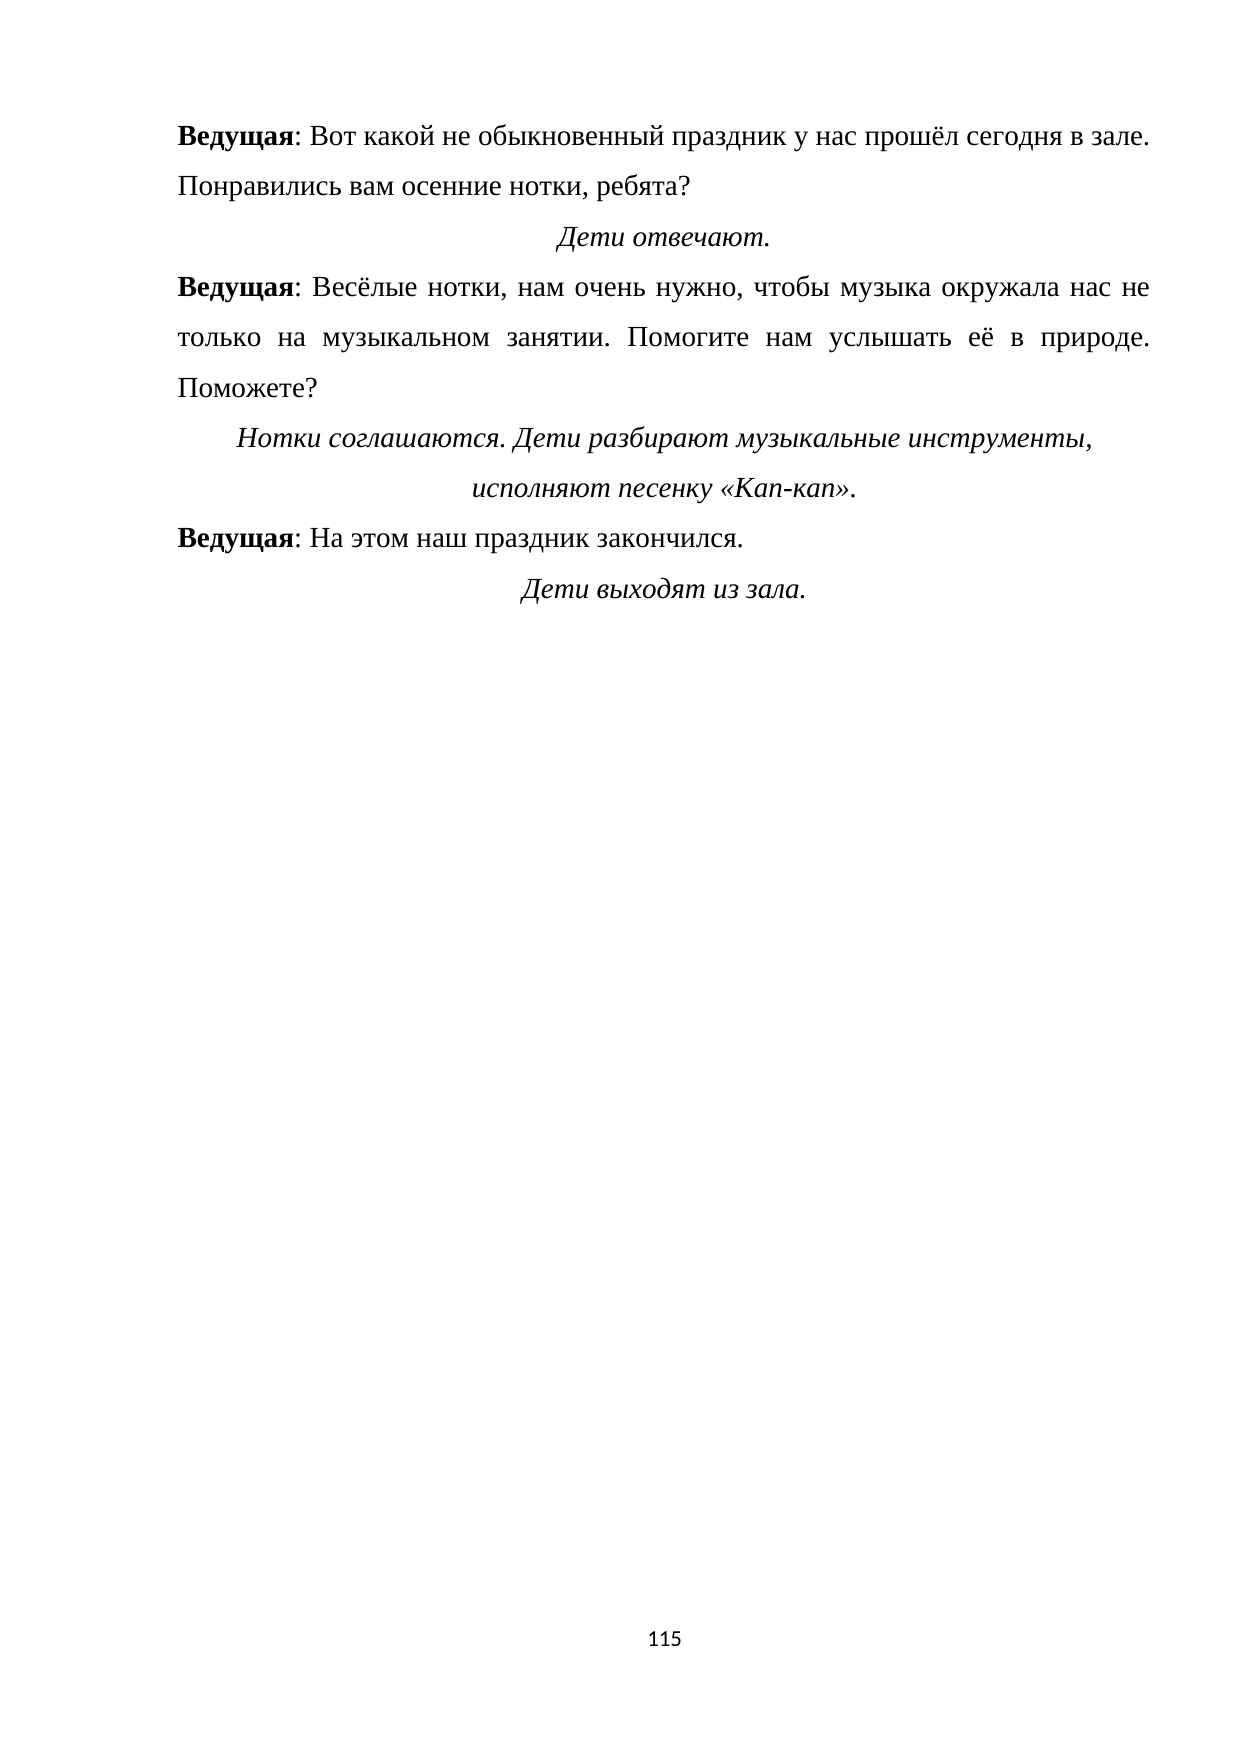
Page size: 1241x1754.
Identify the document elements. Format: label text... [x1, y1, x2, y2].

text Дети отвечают. [177, 219, 1152, 252]
text Нотки соглашаются. Дети разбирают музыкальные инструменты, исполняют песенку «Кап-кап». [177, 420, 1152, 504]
text Ведущая: Весёлые нотки, нам очень нужно, чтобы музыка окружала нас не только на музыкальном занятии. Помогите нам услышать её в природе. Поможете? [177, 269, 1152, 403]
text Дети выходят из зала. [177, 571, 1152, 604]
text Ведущая: Вот какой не обыкновенный праздник у нас прошёл сегодня в зале. Понравились вам осенние нотки, ребята? [177, 118, 1152, 202]
text Ведущая: На этом наш праздник закончился. [177, 521, 1152, 554]
